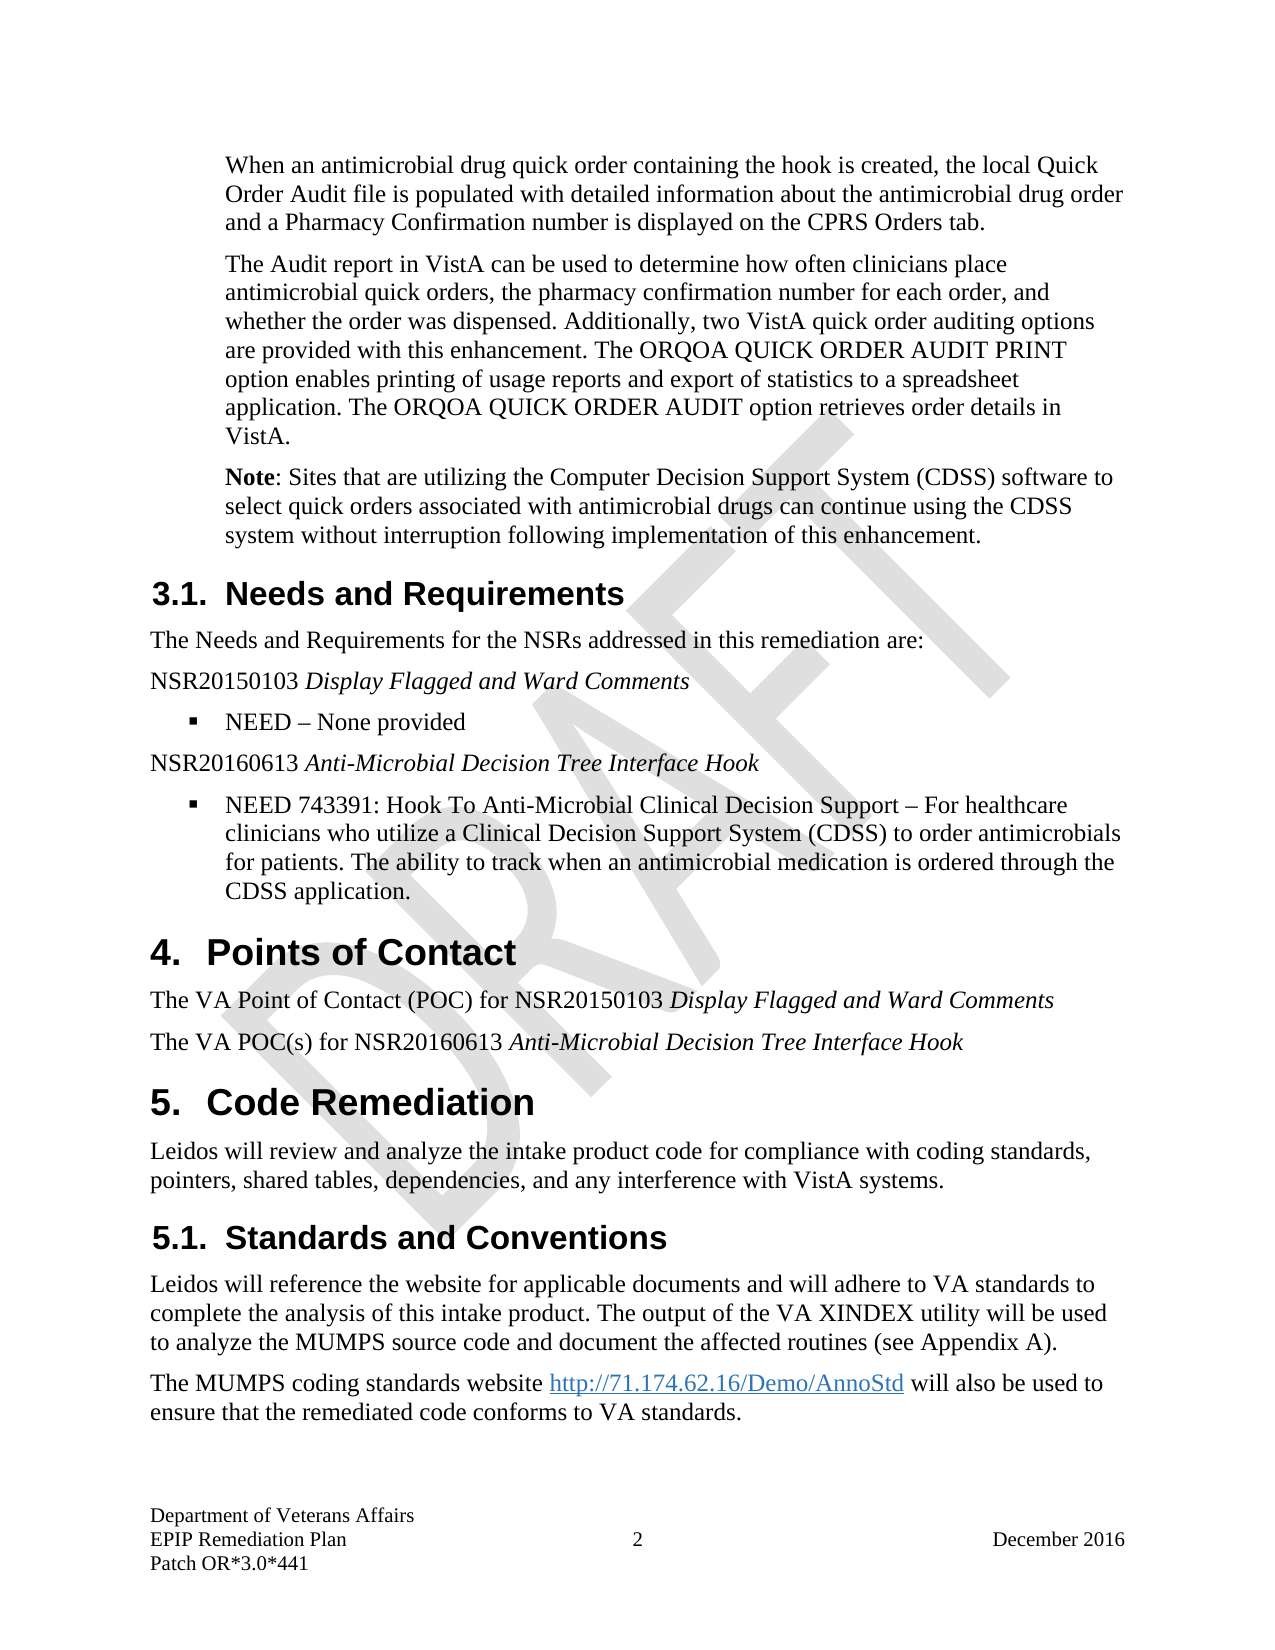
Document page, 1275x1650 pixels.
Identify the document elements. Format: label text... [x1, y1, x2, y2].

text The Needs and Requirements for the NSRs addressed in this remediation are: [150, 625, 1125, 653]
text The MUMPS coding standards website http://71.174.62.16/Demo/AnnoStd will also be used to ensure that the remediated code conforms to VA standards. [150, 1368, 1125, 1426]
subtitle Standards and Conventions [152, 1218, 1125, 1257]
text Leidos will reference the website for applicable documents and will adhere to VA standards to complete the analysis of this intake product. The output of the VA XINDEX utility will be used to analyze the MUMPS source code and document the affected routines (see Appendix A). [150, 1269, 1125, 1356]
text The VA Point of Contact (POC) for NSR20150103 Display Flagged and Ward Comments [150, 985, 1125, 1014]
subtitle Points of Contact [150, 930, 1125, 973]
text Note: Sites that are utilizing the Computer Decision Support System (CDSS) software to select quick orders associated with antimicrobial drugs can continue using the CDSS system without interruption following implementation of this enhancement. [225, 462, 1125, 549]
subtitle Code Remediation [150, 1080, 1125, 1123]
text NSR20150103 Display Flagged and Ward Comments [150, 666, 1125, 695]
text The Audit report in VistA can be used to determine how often clinicians place antimicrobial quick orders, the pharmacy confirmation number for each order, and whether the order was dispensed. Additionally, two VistA quick order auditing options are provided with this enhancement. The ORQOA QUICK ORDER AUDIT PRINT option enables printing of usage reports and export of statistics to a spreadsheet application. The ORQOA QUICK ORDER AUDIT option retrieves order details in VistA. [225, 249, 1125, 450]
subtitle Needs and Requirements [152, 574, 1125, 612]
list NEED 743391: Hook To Anti-Microbial Clinical Decision Support – For healthcare clinicians who utilize a Clinical Decision Support System (CDSS) to order antimicrobials for patients. The ability to track when an antimicrobial medication is ordered through the CDSS application. [187, 790, 1125, 905]
text Leidos will review and analyze the intake product code for compliance with coding standards, pointers, shared tables, dependencies, and any interference with VistA systems. [150, 1136, 1125, 1193]
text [225, 150, 1125, 236]
text The VA POC(s) for NSR20160613 Anti-Microbial Decision Tree Interface Hook [150, 1027, 1125, 1055]
list NEED – None provided [187, 707, 1125, 736]
text NSR20160613 Anti-Microbial Decision Tree Interface Hook [150, 748, 1125, 777]
